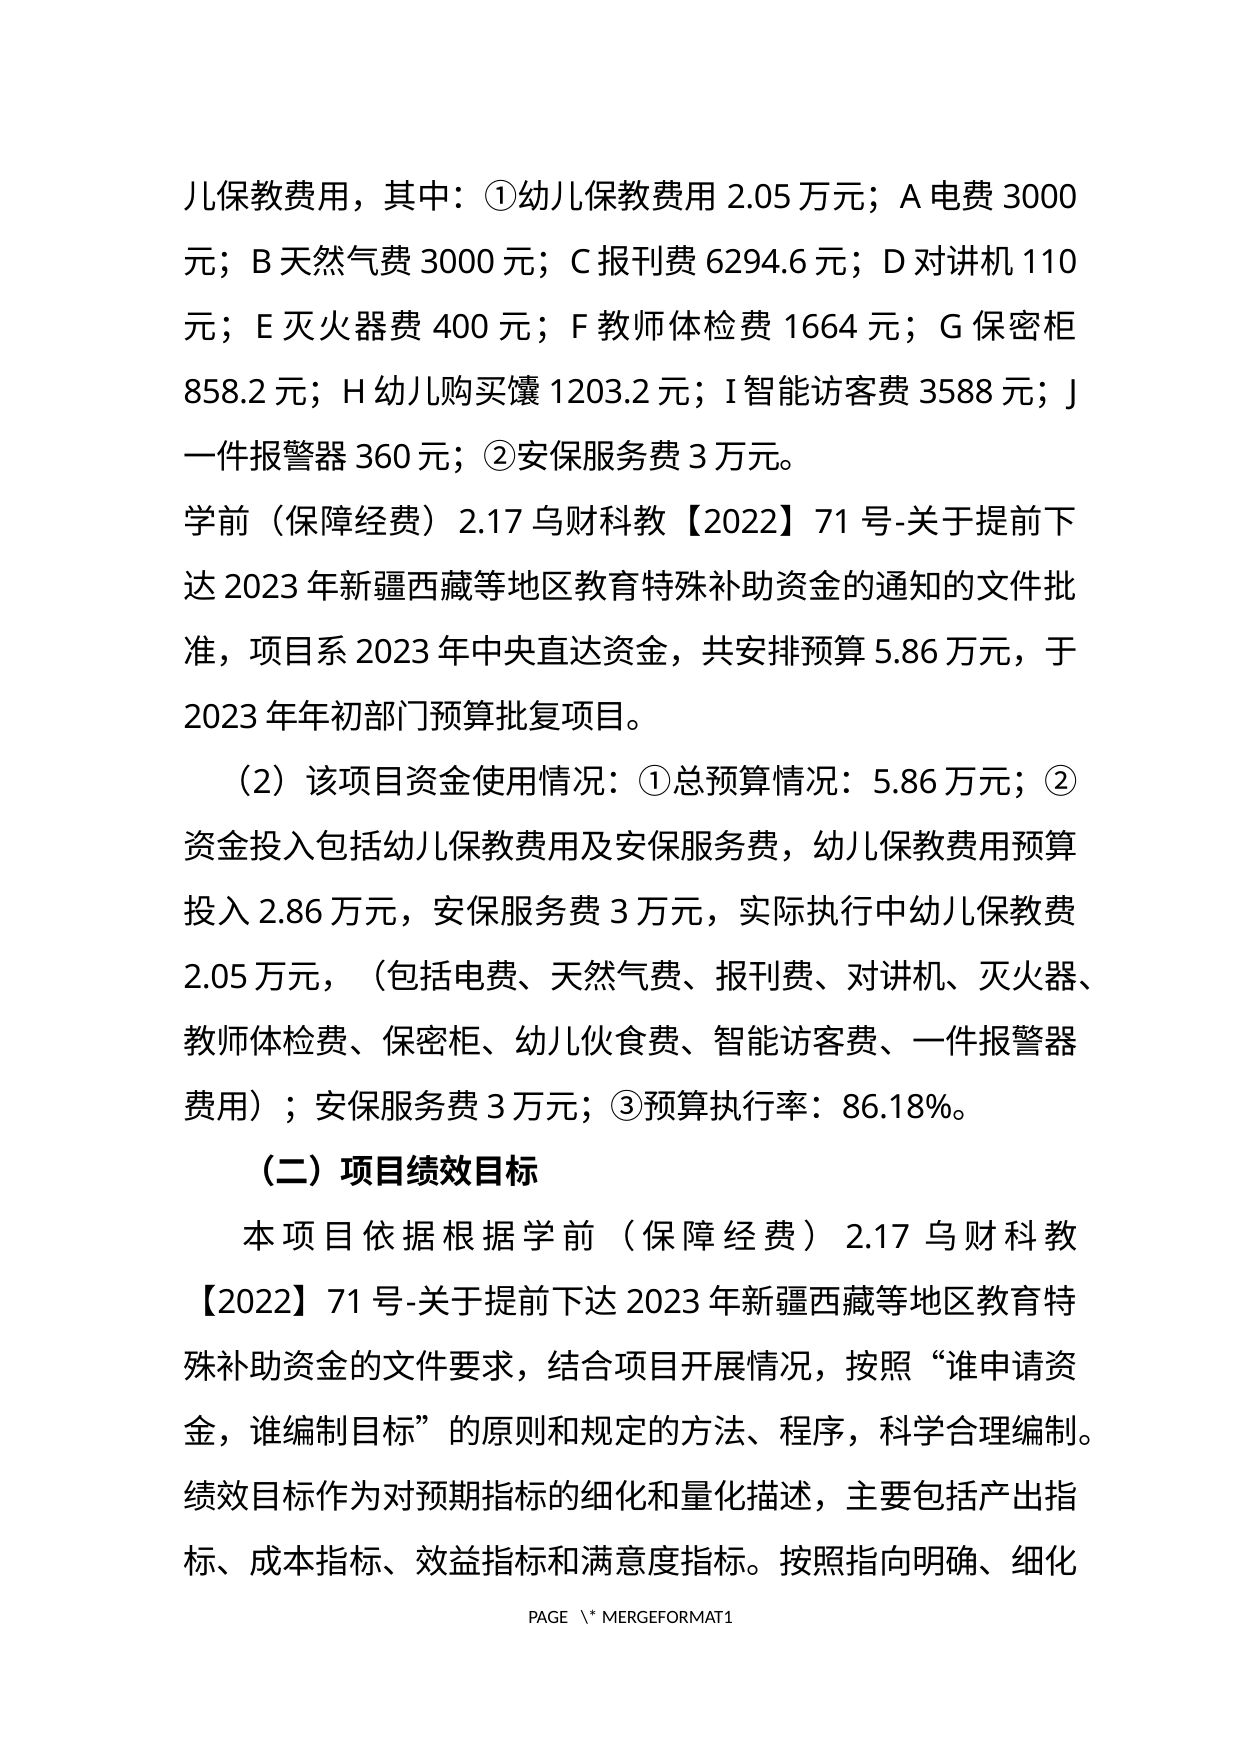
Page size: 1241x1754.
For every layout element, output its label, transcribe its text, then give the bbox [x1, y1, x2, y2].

text （二）项目绩效目标 [183, 1137, 1078, 1202]
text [183, 1202, 1078, 1592]
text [183, 162, 1078, 1137]
